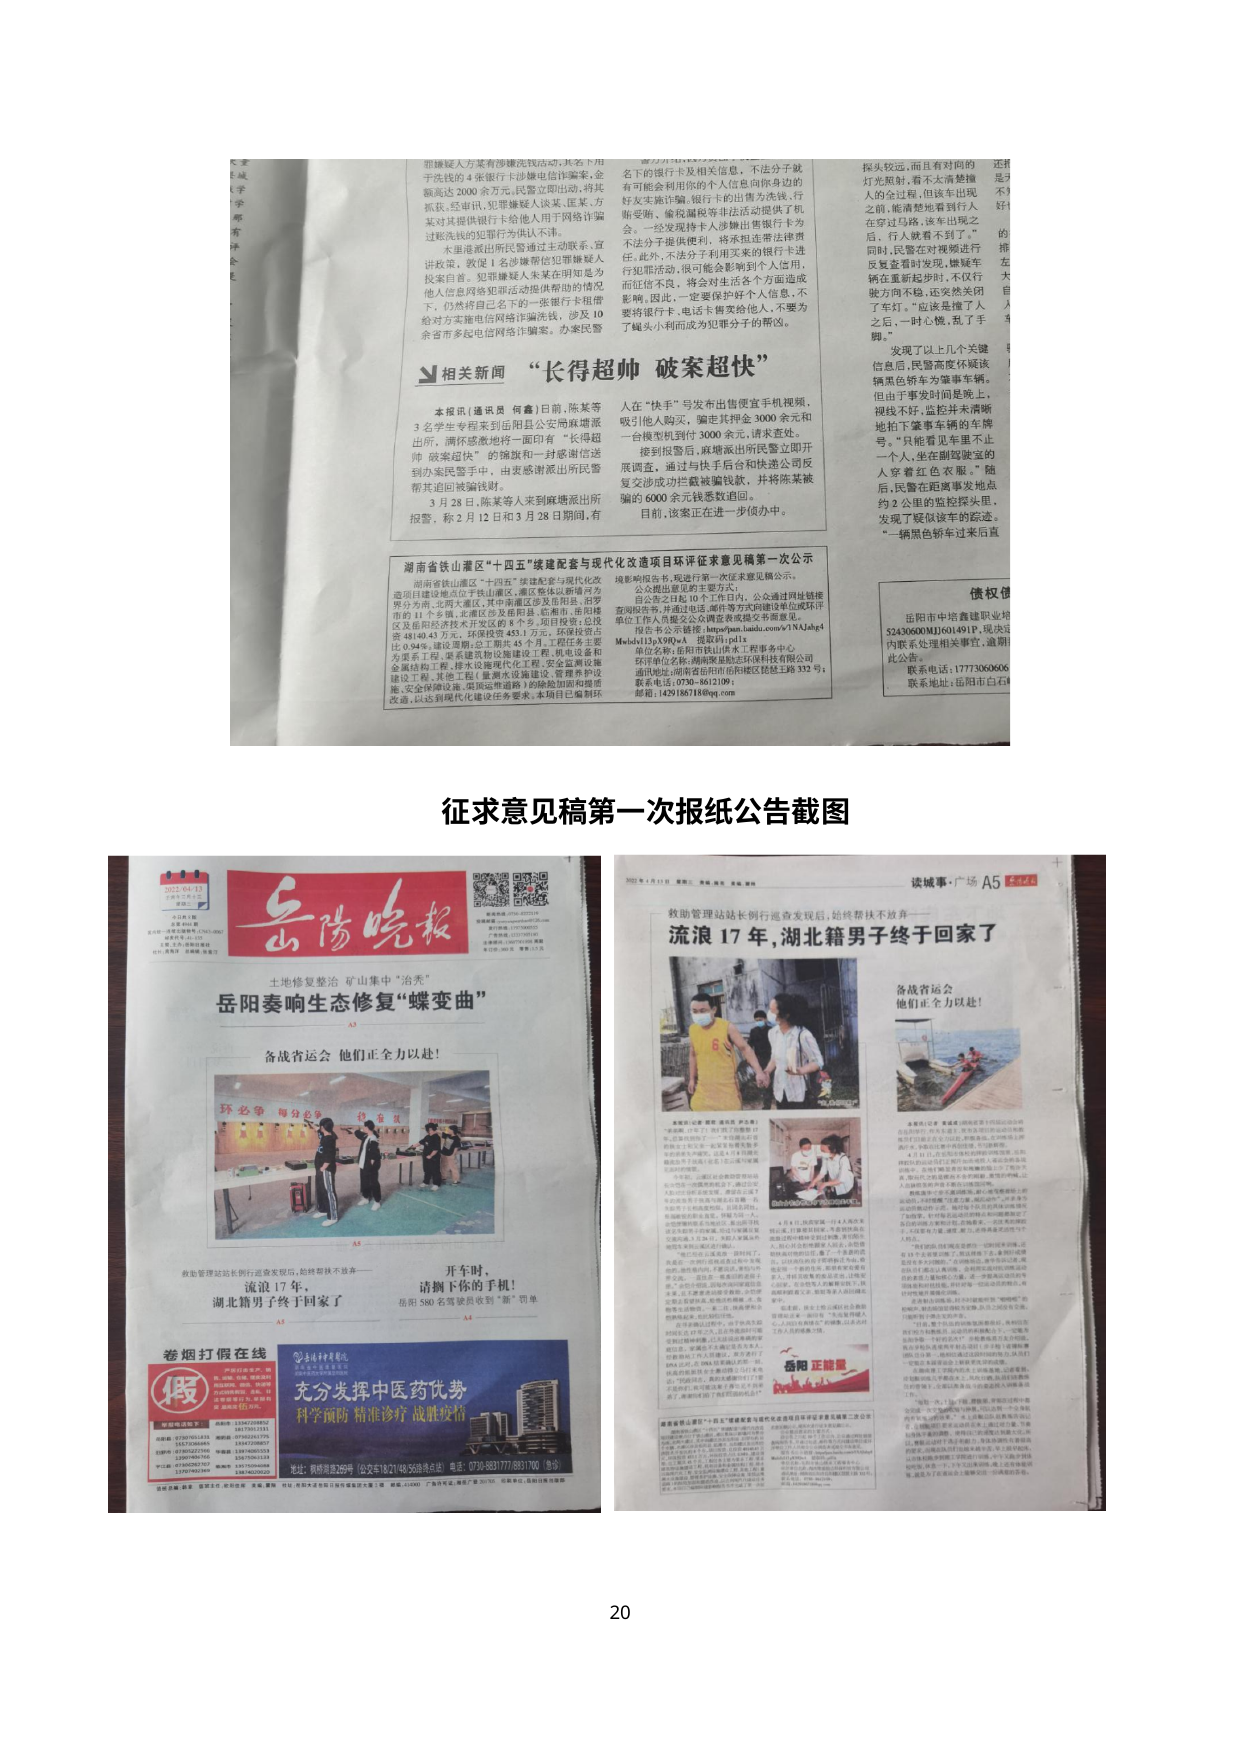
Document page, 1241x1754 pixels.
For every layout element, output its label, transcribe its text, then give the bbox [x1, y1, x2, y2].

text 征求意见稿第一次报纸公告截图 [187, 777, 1053, 842]
picture [614, 855, 1106, 1510]
picture [230, 159, 1011, 746]
picture [108, 856, 601, 1512]
